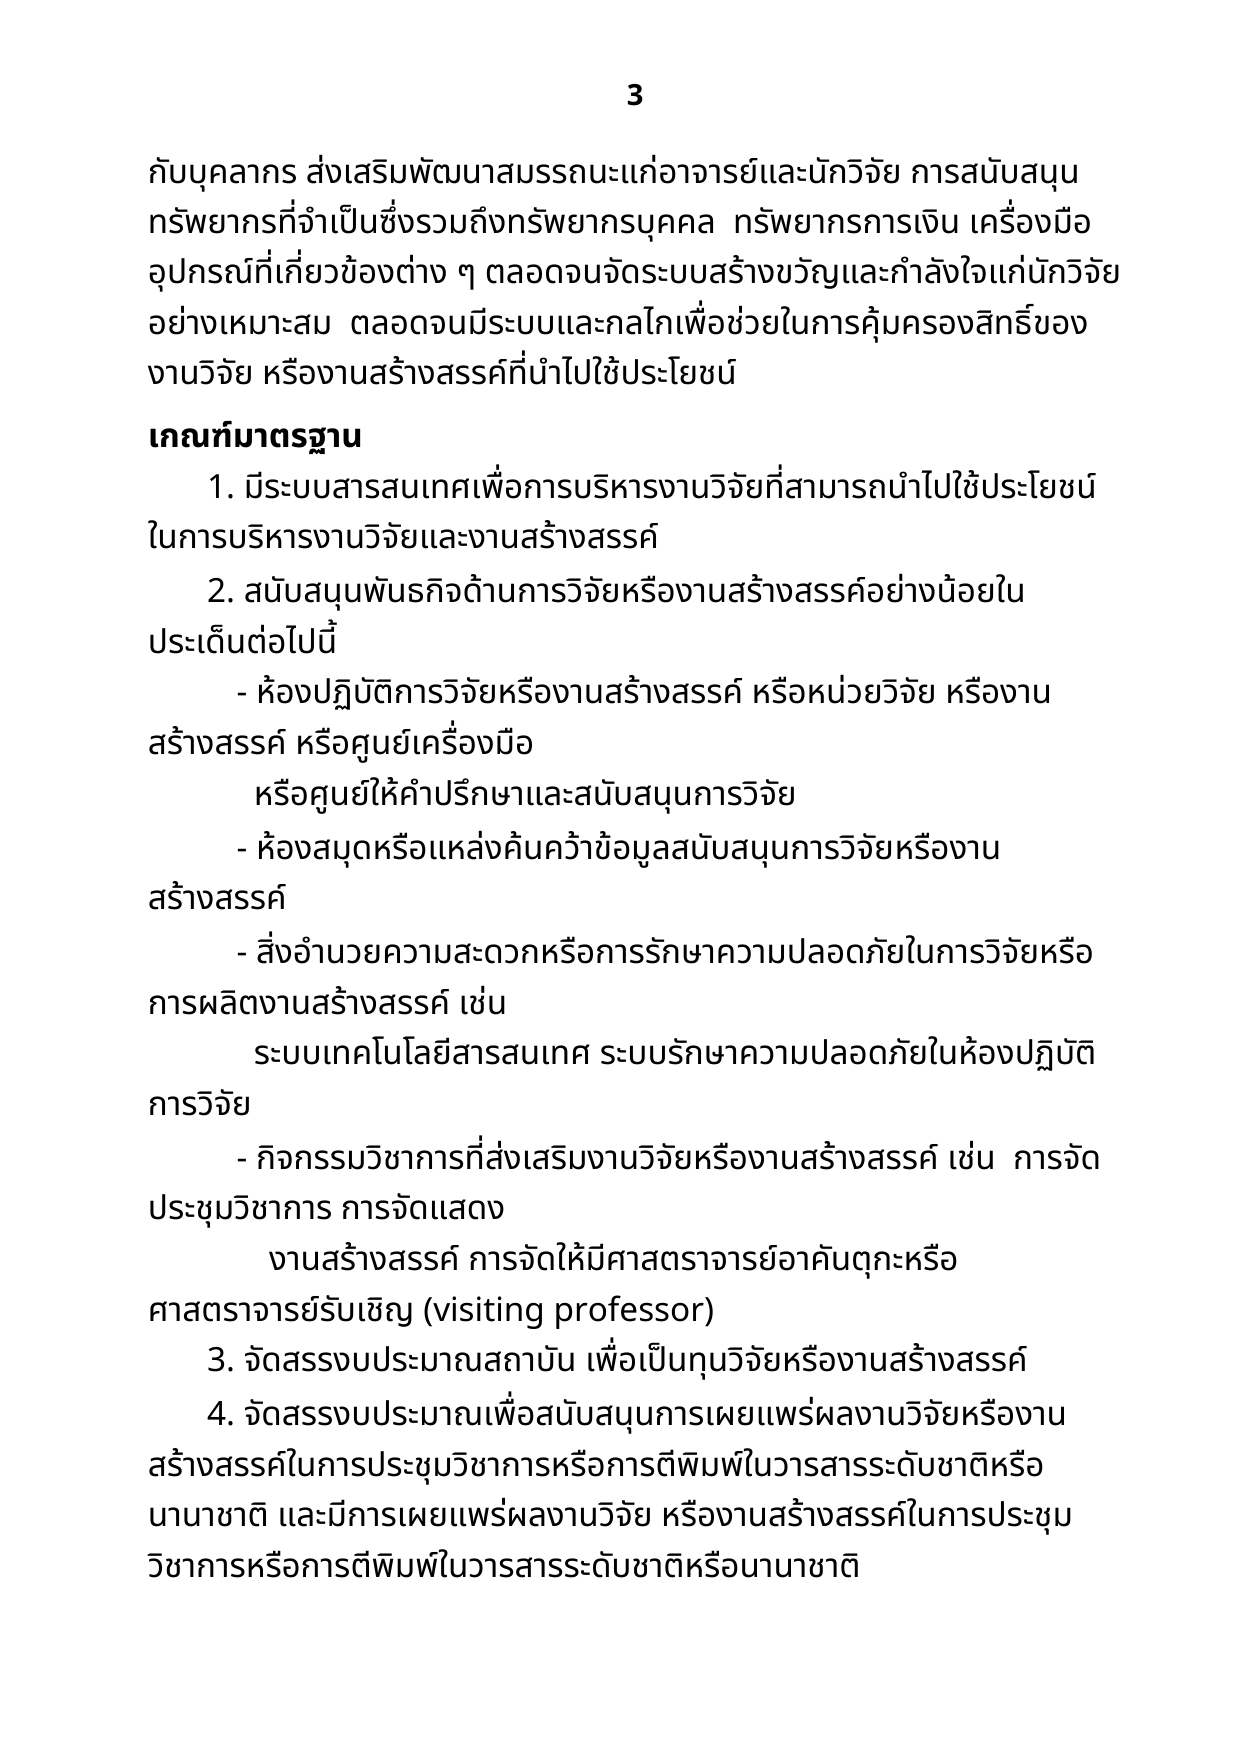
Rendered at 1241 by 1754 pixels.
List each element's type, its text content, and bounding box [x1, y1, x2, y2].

text - ห้องปฏิบัติการวิจัยหรืองานสร้างสรรค์ หรือหน่วยวิจัย หรืองานสร้างสรรค์ หรือศูนย์เครื่องมือ หรือศูนย์ให้คำปรึกษาและสนับสนุนการวิจัย [148, 668, 1122, 820]
text - กิจกรรมวิชาการที่ส่งเสริมงานวิจัยหรืองานสร้างสรรค์ เช่น การจัดประชุมวิชาการ การจัดแสดง งานสร้างสรรค์ การจัดให้มีศาสตราจารย์อาคันตุกะหรือศาสตราจารย์รับเชิญ (visiting professor) [148, 1134, 1122, 1336]
text 1. มีระบบสารสนเทศเพื่อการบริหารงานวิจัยที่สามารถนำไปใช้ประโยชน์ในการบริหารงานวิจัยและงานสร้างสรรค์ [148, 463, 1122, 564]
text 2. สนับสนุนพันธกิจด้านการวิจัยหรืองานสร้างสรรค์อย่างน้อยในประเด็นต่อไปนี้ [148, 567, 1122, 668]
text - ห้องสมุดหรือแหล่งค้นคว้าข้อมูลสนับสนุนการวิจัยหรืองานสร้างสรรค์ [148, 823, 1122, 924]
text 4. จัดสรรงบประมาณเพื่อสนับสนุนการเผยแพร่ผลงานวิจัยหรืองานสร้างสรรค์ในการประชุมวิชาการหรือการตีพิมพ์ในวารสารระดับชาติหรือนานาชาติ และมีการเผยแพร่ผลงานวิจัย หรืองานสร้างสรรค์ในการประชุมวิชาการหรือการตีพิมพ์ในวารสารระดับชาติหรือนานาชาติ [148, 1390, 1122, 1592]
text 3. จัดสรรงบประมาณสถาบัน เพื่อเป็นทุนวิจัยหรืองานสร้างสรรค์ [148, 1336, 1122, 1387]
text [148, 148, 1122, 400]
text - สิ่งอำนวยความสะดวกหรือการรักษาความปลอดภัยในการวิจัยหรือการผลิตงานสร้างสรรค์ เช่น ระบบเทคโนโลยีสารสนเทศ ระบบรักษาความปลอดภัยในห้องปฏิบัติการวิจัย [148, 928, 1122, 1130]
text เกณฑ์มาตรฐาน [148, 412, 1122, 463]
